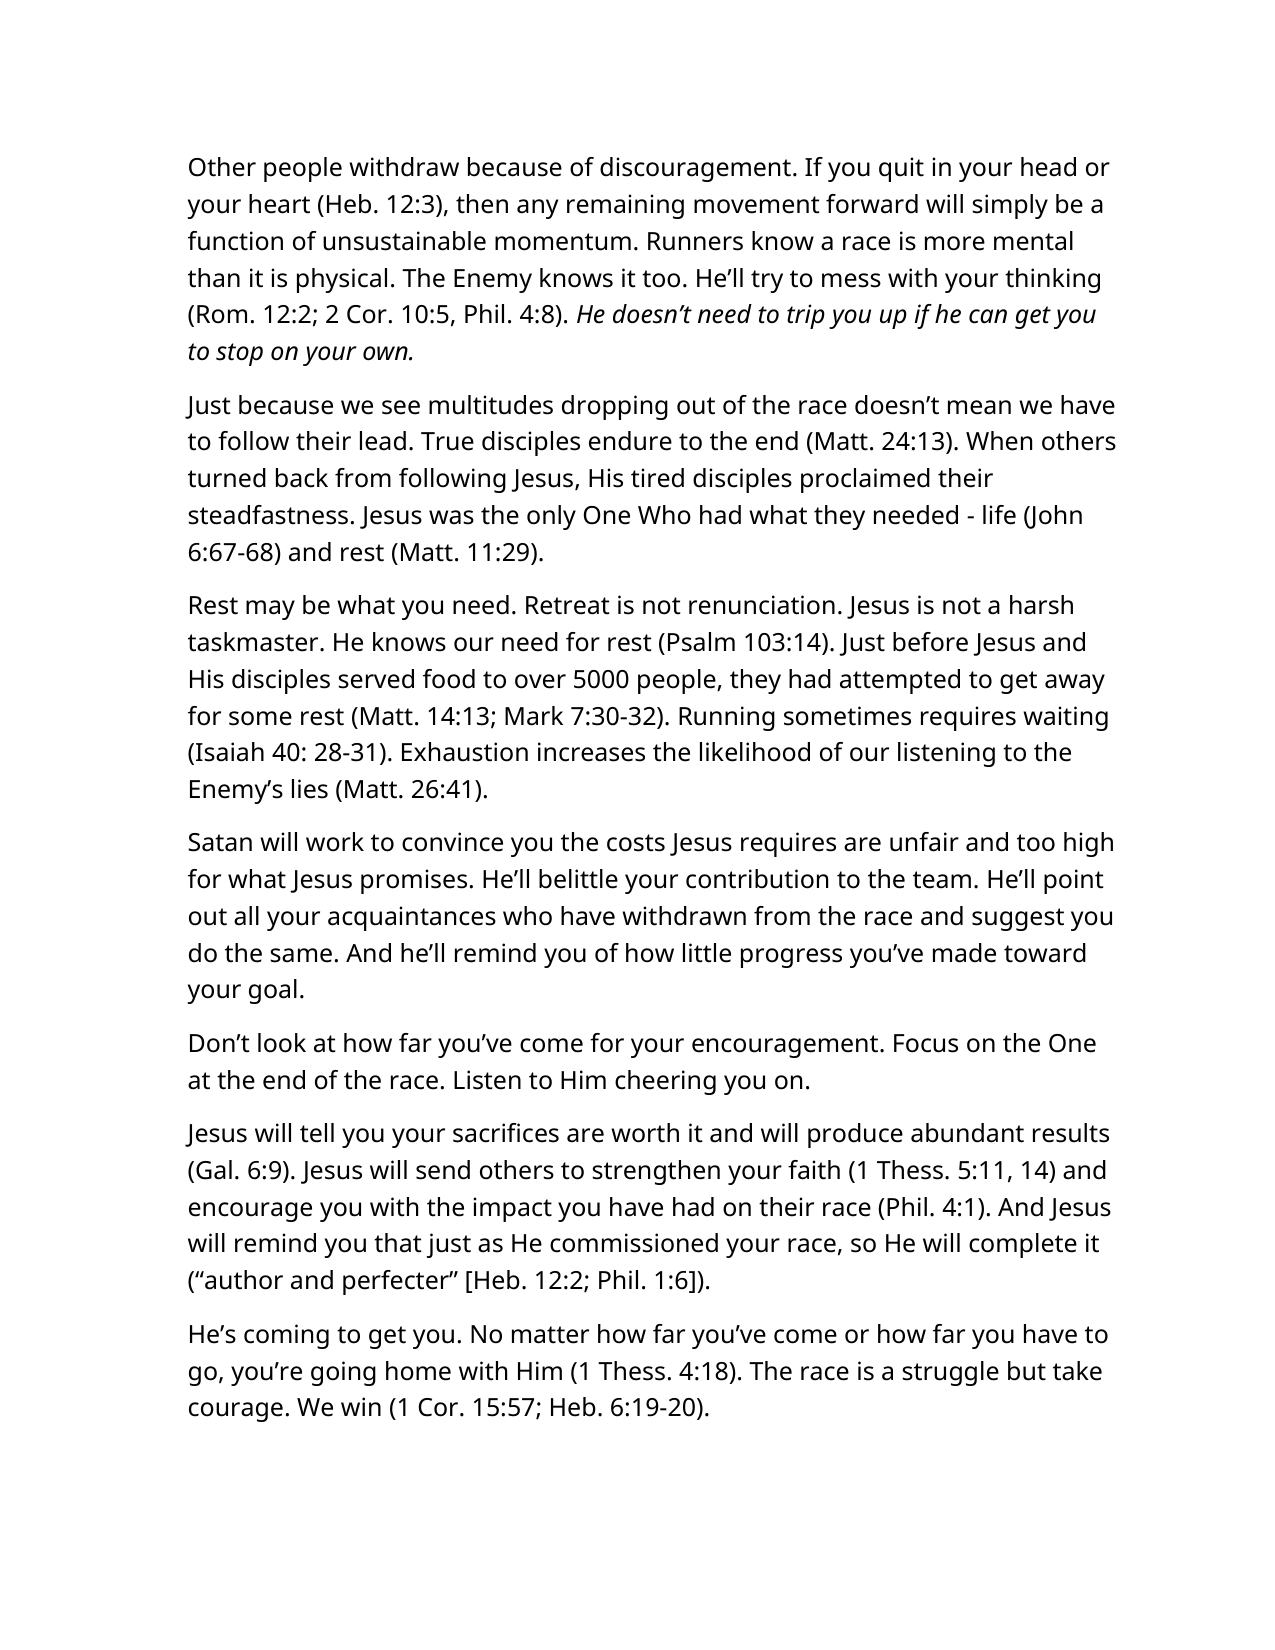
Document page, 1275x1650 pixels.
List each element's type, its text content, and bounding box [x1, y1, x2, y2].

text Just because we see multitudes dropping out of the race doesn’t mean we have to follow their lead. True disciples endure to the end (Matt. 24:13). When others turned back from following Jesus, His tired disciples proclaimed their steadfastness. Jesus was the only One Who had what they needed - life (John 6:67-68) and rest (Matt. 11:29). [187, 387, 1125, 568]
text Satan will work to convince you the costs Jesus requires are unfair and too high for what Jesus promises. He’ll belittle your contribution to the team. He’ll point out all your acquaintances who have withdrawn from the race and suggest you do the same. And he’ll remind you of how little progress you’ve made toward your goal. [187, 825, 1125, 1006]
text Don’t look at how far you’ve come for your encouragement. Focus on the One at the end of the race. Listen to Him cheering you on. [187, 1026, 1125, 1096]
text Rest may be what you need. Retreat is not renunciation. Jesus is not a harsh taskmaster. He knows our need for rest (Psalm 103:14). Just before Jesus and His disciples served food to over 5000 people, they had attempted to get away for some rest (Matt. 14:13; Mark 7:30-32). Running sometimes requires waiting (Isaiah 40: 28-31). Exhaustion increases the likelihood of our listening to the Enemy’s lies (Matt. 26:41). [187, 588, 1125, 806]
text Other people withdraw because of discouragement. If you quit in your head or your heart (Heb. 12:3), then any remaining movement forward will simply be a function of unsustainable momentum. Runners know a race is more mental than it is physical. The Enemy knows it too. He’ll try to mess with your thinking (Rom. 12:2; 2 Cor. 10:5, Phil. 4:8). He doesn’t need to trip you up if he can get you to stop on your own. [187, 150, 1125, 368]
text Jesus will tell you your sacrifices are worth it and will produce abundant results (Gal. 6:9). Jesus will send others to strengthen your faith (1 Thess. 5:11, 14) and encourage you with the impact you have had on their race (Phil. 4:1). And Jesus will remind you that just as He commissioned your race, so He will complete it (“author and perfecter” [Heb. 12:2; Phil. 1:6]). [187, 1116, 1125, 1297]
text He’s coming to get you. No matter how far you’ve come or how far you have to go, you’re going home with Him (1 Thess. 4:18). The race is a struggle but take courage. We win (1 Cor. 15:57; Heb. 6:19-20). [187, 1316, 1125, 1424]
